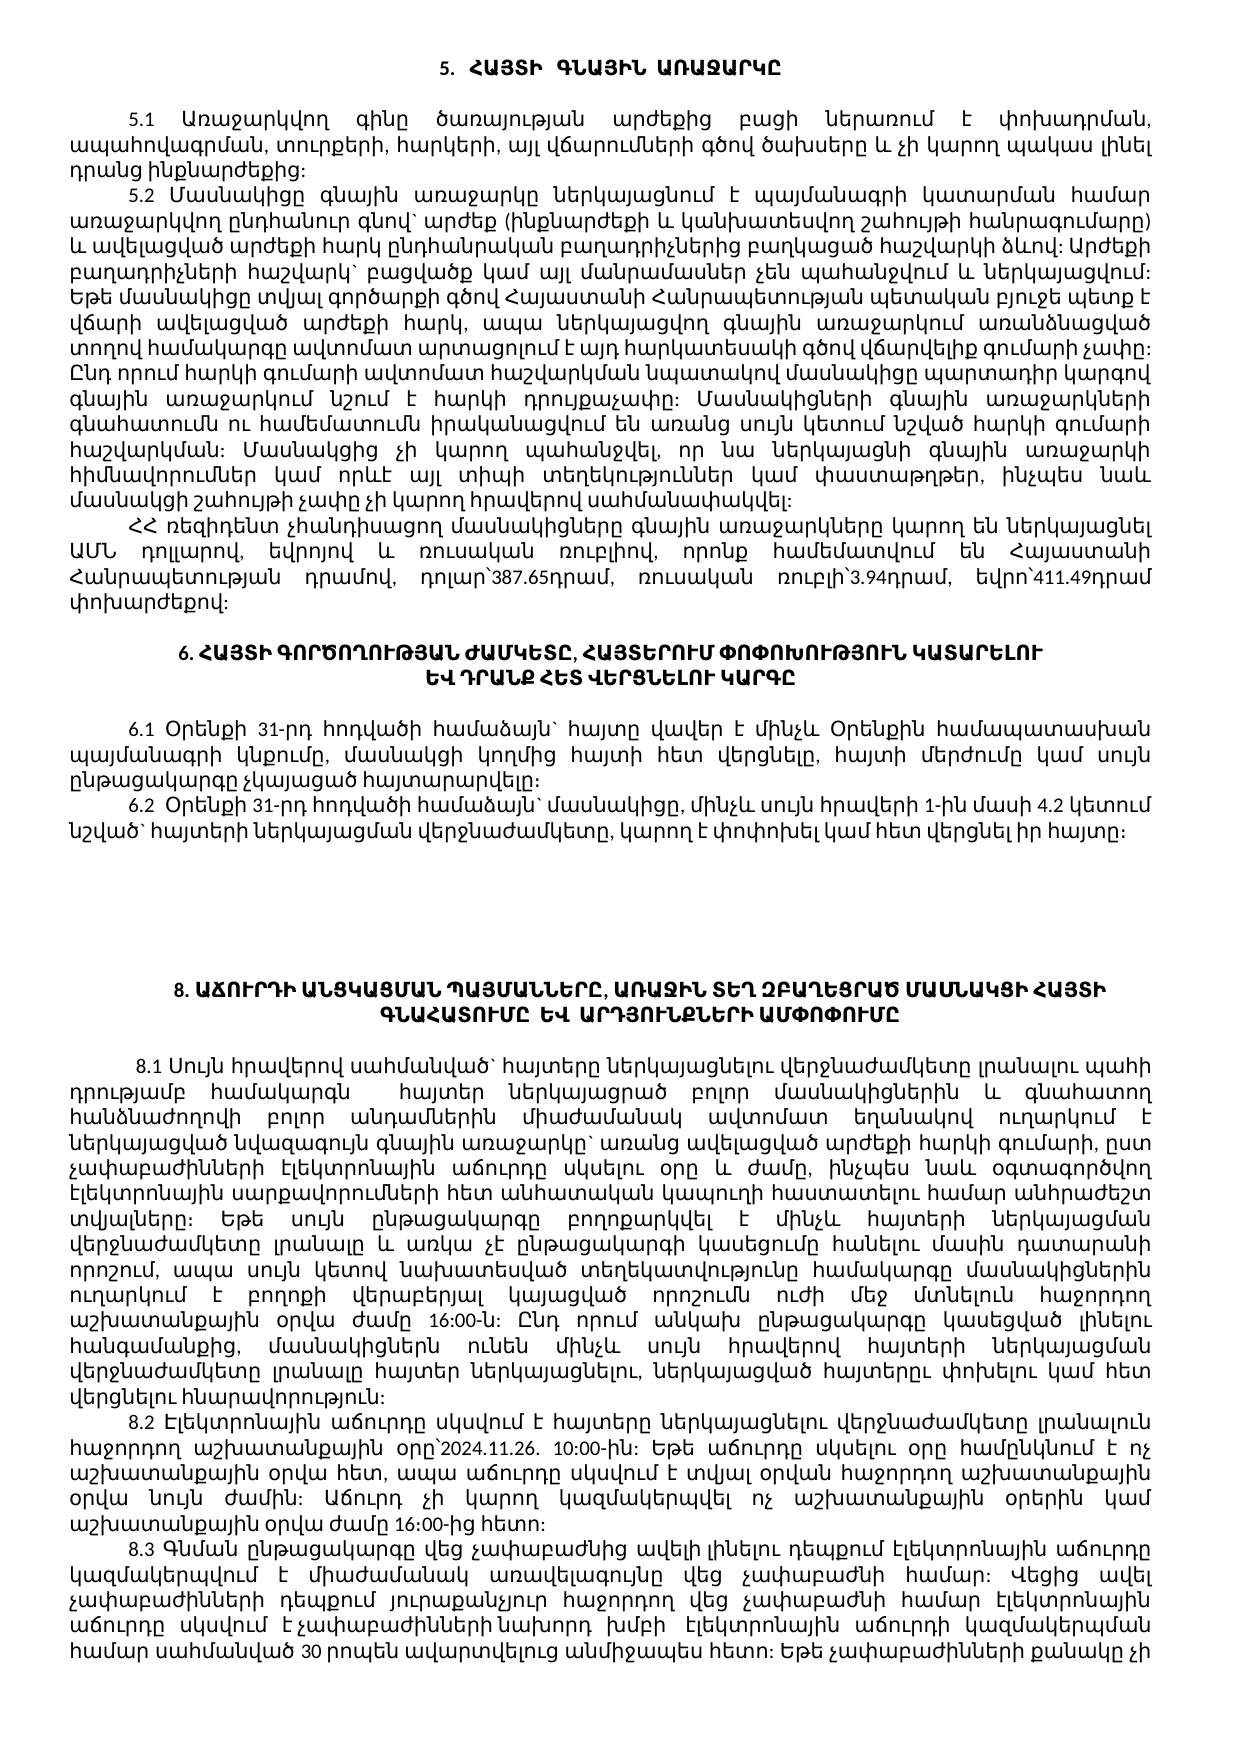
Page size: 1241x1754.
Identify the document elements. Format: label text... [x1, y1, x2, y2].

text 5.1 Առաջարկվող գինը ծառայության արժեքից բացի ներառում է փոխադրման, ապահովագրման, տուրքերի, հարկերի, այլ վճարումների գծով ծախսերը և չի կարող պակաս լինել դրանց ինքնարժեքից: [69, 106, 1152, 183]
text 8.2 Էլեկտրոնային աճուրդը սկսվում է հայտերը ներկայացնելու վերջնաժամկետը լրանալուն հաջորդող աշխատանքային օրը՝2024.11.26. 10:00 -ին: Եթե աճուրդը սկսելու օրը համընկնում է ոչ աշխատանքային օրվա հետ, ապա աճուրդը սկսվում է տվյալ օրվան հաջորդող աշխատանքային օրվա նույն ժամին: Աճուրդ չի կարող կազմակերպվել ոչ աշխատանքային օրերին կամ աշխատանքային օրվա ժամը 16։00-ից հետո: [69, 1409, 1152, 1536]
text 5.2 Մասնակիցը գնային առաջարկը ներկայացնում է պայմանագրի կատարման համար առաջարկվող ընդհանուր գնով` արժեք (ինքնարժեքի և կանխատեսվող շահույթի հանրագումարը) և ավելացված արժեքի հարկ ընդհանրական բաղադրիչներից բաղկացած հաշվարկի ձևով: Արժեքի բաղադրիչների հաշվարկ` բացվածք կամ այլ մանրամասներ չեն պահանջվում և ներկայացվում: Եթե մասնակիցը տվյալ գործարքի գծով Հայաստանի Հանրապետության պետական բյուջե պետք է վճարի ավելացված արժեքի հարկ, ապա ներկայացվող գնային առաջարկում առանձնացված տողով համակարգը ավտոմատ արտացոլում է այդ հարկատեսակի գծով վճարվելիք գումարի չափը: Ընդ որում հարկի գումարի ավտոմատ հաշվարկման նպատակով մասնակիցը պարտադիր կարգով գնային առաջարկում նշում է հարկի դրույքաչափը: Մասնակիցների գնային առաջարկների գնահատումն ու համեմատումն իրականացվում են առանց սույն կետում նշված հարկի գումարի հաշվարկման: Մասնակցից չի կարող պահանջվել, որ նա ներկայացնի գնային առաջարկի հիմնավորումներ կամ որևէ այլ տիպի տեղեկություններ կամ փաստաթղթեր, ինչպես նաև մասնակցի շահույթի չափը չի կարող հրավերով սահմանափակվել: [69, 183, 1152, 513]
text ՀՀ ռեզիդենտ չհանդիսացող մասնակիցները գնային առաջարկները կարող են ներկայացնել ԱՄՆ դոլլարով, եվրոյով և ռուսական ռուբլիով, որոնք համեմատվում են Հայաստանի Հանրապետության դրամով, դոլար՝387.65դրամ, ռուսական ռուբլի՝3.94դրամ, եվրո՝411.49դրամ փոխարժեքով: [69, 513, 1152, 615]
text 6.1 Օրենքի 31-րդ հոդվածի համաձայն` հայտը վավեր է մինչև Օրենքին համապատասխան պայմանագրի կնքումը, մասնակցի կողմից հայտի հետ վերցնելը, հայտի մերժումը կամ սույն ընթացակարգը չկայացած հայտարարվելը։ [69, 716, 1152, 793]
text 6.2 Օրենքի 31-րդ հոդվածի համաձայն` մասնակիցը, մինչև սույն հրավերի 1-ին մասի 4.2 կետում նշված` հայտերի ներկայացման վերջնաժամկետը, կարող է փոփոխել կամ հետ վերցնել իր հայտը։ [69, 793, 1152, 843]
text ԵՎ ԴՐԱՆՔ ՀԵՏ ՎԵՐՑՆԵԼՈՒ ԿԱՐԳԸ [69, 666, 1152, 691]
text 5. ՀԱՅՏԻ ԳՆԱՅԻՆ ԱՌԱՋԱՐԿԸ [69, 56, 1152, 81]
text ԳՆԱՀԱՏՈՒՄԸ ԵՎ ԱՐԴՅՈՒՆՔՆԵՐԻ ԱՄՓՈՓՈՒՄԸ [69, 1003, 1152, 1028]
text 6. ՀԱՅՏԻ ԳՈՐԾՈՂՈՒԹՅԱՆ ԺԱՄԿԵՏԸ, ՀԱՅՏԵՐՈՒՄ ՓՈՓՈԽՈՒԹՅՈՒՆ ԿԱՏԱՐԵԼՈՒ [69, 640, 1152, 666]
text 8.1 Սույն հրավերով սահմանված` հայտերը ներկայացնելու վերջնաժամկետը լրանալու պահի դրությամբ համակարգն հայտեր ներկայացրած բոլոր մասնակիցներին և գնահատող հանձնաժողովի բոլոր անդամներին միաժամանակ ավտոմատ եղանակով ուղարկում է ներկայացված նվազագույն գնային առաջարկը` առանց ավելացված արժեքի հարկի գումարի, ըստ չափաբաժինների էլեկտրոնային աճուրդը սկսելու օրը և ժամը, ինչպես նաև օգտագործվող էլեկտրոնային սարքավորումների հետ անհատական կապուղի հաստատելու համար անհրաժեշտ տվյալները։ Եթե սույն ընթացակարգը բողոքարկվել է մինչև հայտերի ներկայացման վերջնաժամկետը լրանալը և առկա չէ ընթացակարգի կասեցումը հանելու մասին դատարանի որոշում, ապա սույն կետով նախատեսված տեղեկատվությունը համակարգը մասնակիցներին ուղարկում է բողոքի վերաբերյալ կայացված որոշումն ուժի մեջ մտնելուն հաջորդող աշխատանքային օրվա ժամը 16:00-ն: Ընդ որում անկախ ընթացակարգը կասեցված լինելու հանգամանքից, մասնակիցներն ունեն մինչև սույն հրավերով հայտերի ներկայացման վերջնաժամկետը լրանալը հայտեր ներկայացնելու, ներկայացված հայտերըւ փոխելու կամ հետ վերցնելու հնարավորություն: [69, 1053, 1152, 1409]
text 8. ԱՃՈՒՐԴԻ ԱՆՑԿԱՑՄԱՆ ՊԱՅՄԱՆՆԵՐԸ, ԱՌԱՋԻՆ ՏԵՂ ԶԲԱՂԵՑՐԱԾ ՄԱՍՆԱԿՑԻ ՀԱՅՏԻ [69, 977, 1152, 1003]
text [69, 1536, 1152, 1663]
